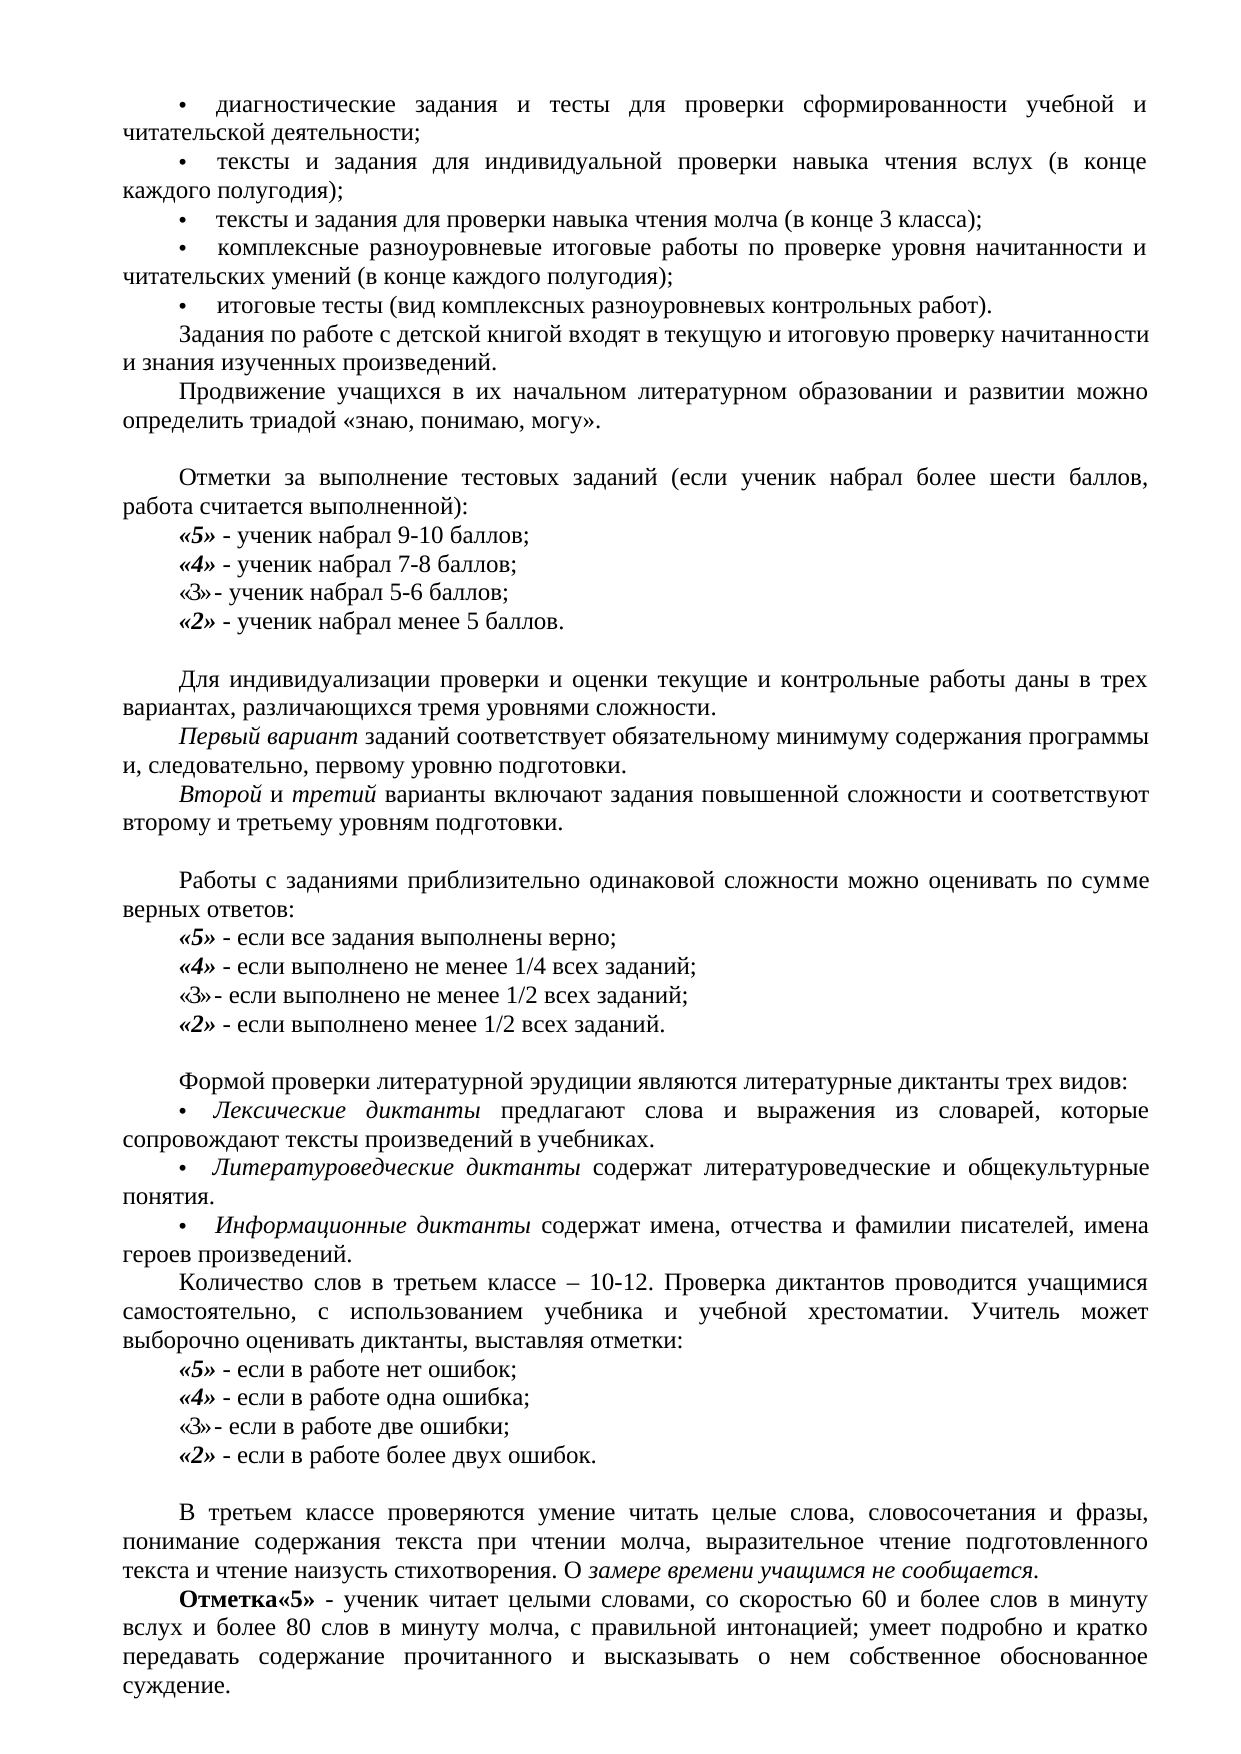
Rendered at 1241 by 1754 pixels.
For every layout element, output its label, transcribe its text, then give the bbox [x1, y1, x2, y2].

text В третьем классе проверяются умение читать целые слова, словосочетания и фразы, понимание содержания текста при чтении молча, выразительное чтение подготовленного текста и чтение наизусть стихотворения. О замере времени учащимся не сообщается. [122, 1497, 1149, 1584]
text Количество слов в третьем классе – 10-12. Проверка диктантов проводится учащимися самостоятельно, с использованием учебника и учебной хрестоматии. Учитель может выборочно оценивать диктанты, выставляя отметки: [122, 1267, 1149, 1354]
list Литературоведческие диктанты содержат литературоведческие и общекультурные понятия. [122, 1152, 1149, 1210]
text Формой проверки литературной эрудиции являются литературные диктанты трех видов: [122, 1066, 1151, 1095]
text «4» - если выполнено не менее 1/4 всех заданий; [122, 951, 1151, 980]
text Второй и третий варианты включают задания повышенной сложности и соответствуют второму и третьему уровням подготовки. [122, 779, 1149, 836]
text Работы с заданиями приблизительно одинаковой сложности можно оценивать по сумме верных ответов: [122, 865, 1149, 922]
text «3» - ученик набрал 5-6 баллов; [122, 577, 1151, 606]
list тексты и задания для проверки навыка чтения молча (в конце 3 класса); [122, 204, 1151, 232]
text «2» - ученик набрал менее 5 баллов. [122, 606, 1151, 635]
text Для индивидуализации проверки и оценки текущие и контрольные работы даны в трех вариантах, различающихся тремя уровнями сложности. [122, 664, 1149, 721]
list итоговые тесты (вид комплексных разноуровневых контрольных работ). [122, 290, 1151, 319]
text «2» - если в работе более двух ошибок. [122, 1440, 1151, 1469]
text «3» - если в работе две ошибки; [122, 1411, 1151, 1440]
list Лексические диктанты предлагают слова и выражения из словарей, которые сопровождают тексты произведений в учебниках. [122, 1095, 1149, 1152]
list диагностические задания и тесты для проверки сформированности учебной и читательской деятельности; [122, 89, 1147, 146]
text Продвижение учащихся в их начальном литературном образовании и развитии можно определить триадой «знаю, понимаю, могу». [122, 376, 1149, 434]
text Отметка«5» - ученик читает целыми словами, со скоростью 60 и более слов в минуту вслух и более 80 слов в минуту молча, с правильной интонацией; умеет подробно и кратко передавать содержание прочитанного и высказывать о нем собственное обоснованное суждение. [122, 1584, 1149, 1699]
text «4» - если в работе одна ошибка; [122, 1382, 1151, 1411]
text «4» - ученик набрал 7-8 баллов; [122, 549, 1151, 577]
text Отметки за выполнение тестовых заданий (если ученик набрал более шести баллов, работа считается выполненной): [122, 462, 1149, 520]
text «5» - ученик набрал 9-10 баллов; [122, 520, 1151, 549]
list комплексные разноуровневые итоговые работы по проверке уровня начитанности и читательских умений (в конце каждого полугодия); [122, 232, 1147, 290]
list Информационные диктанты содержат имена, отчества и фамилии писателей, имена героев произведений. [122, 1210, 1149, 1267]
text «3» - если выполнено не менее 1/2 всех заданий; [122, 980, 1151, 1009]
text Первый вариант заданий соответствует обязательному минимуму содержания программы и, следовательно, первому уровню подготовки. [122, 721, 1149, 779]
text «5» - если в работе нет ошибок; [122, 1354, 1151, 1382]
text «5» - если все задания выполнены верно; [122, 922, 1151, 951]
text Задания по работе с детской книгой входят в текущую и итоговую проверку начитанности и знания изученных произведений. [122, 319, 1149, 376]
list тексты и задания для индивидуальной проверки навыка чтения вслух (в конце каждого полугодия); [122, 146, 1147, 204]
text «2» - если выполнено менее 1/2 всех заданий. [122, 1009, 1151, 1037]
